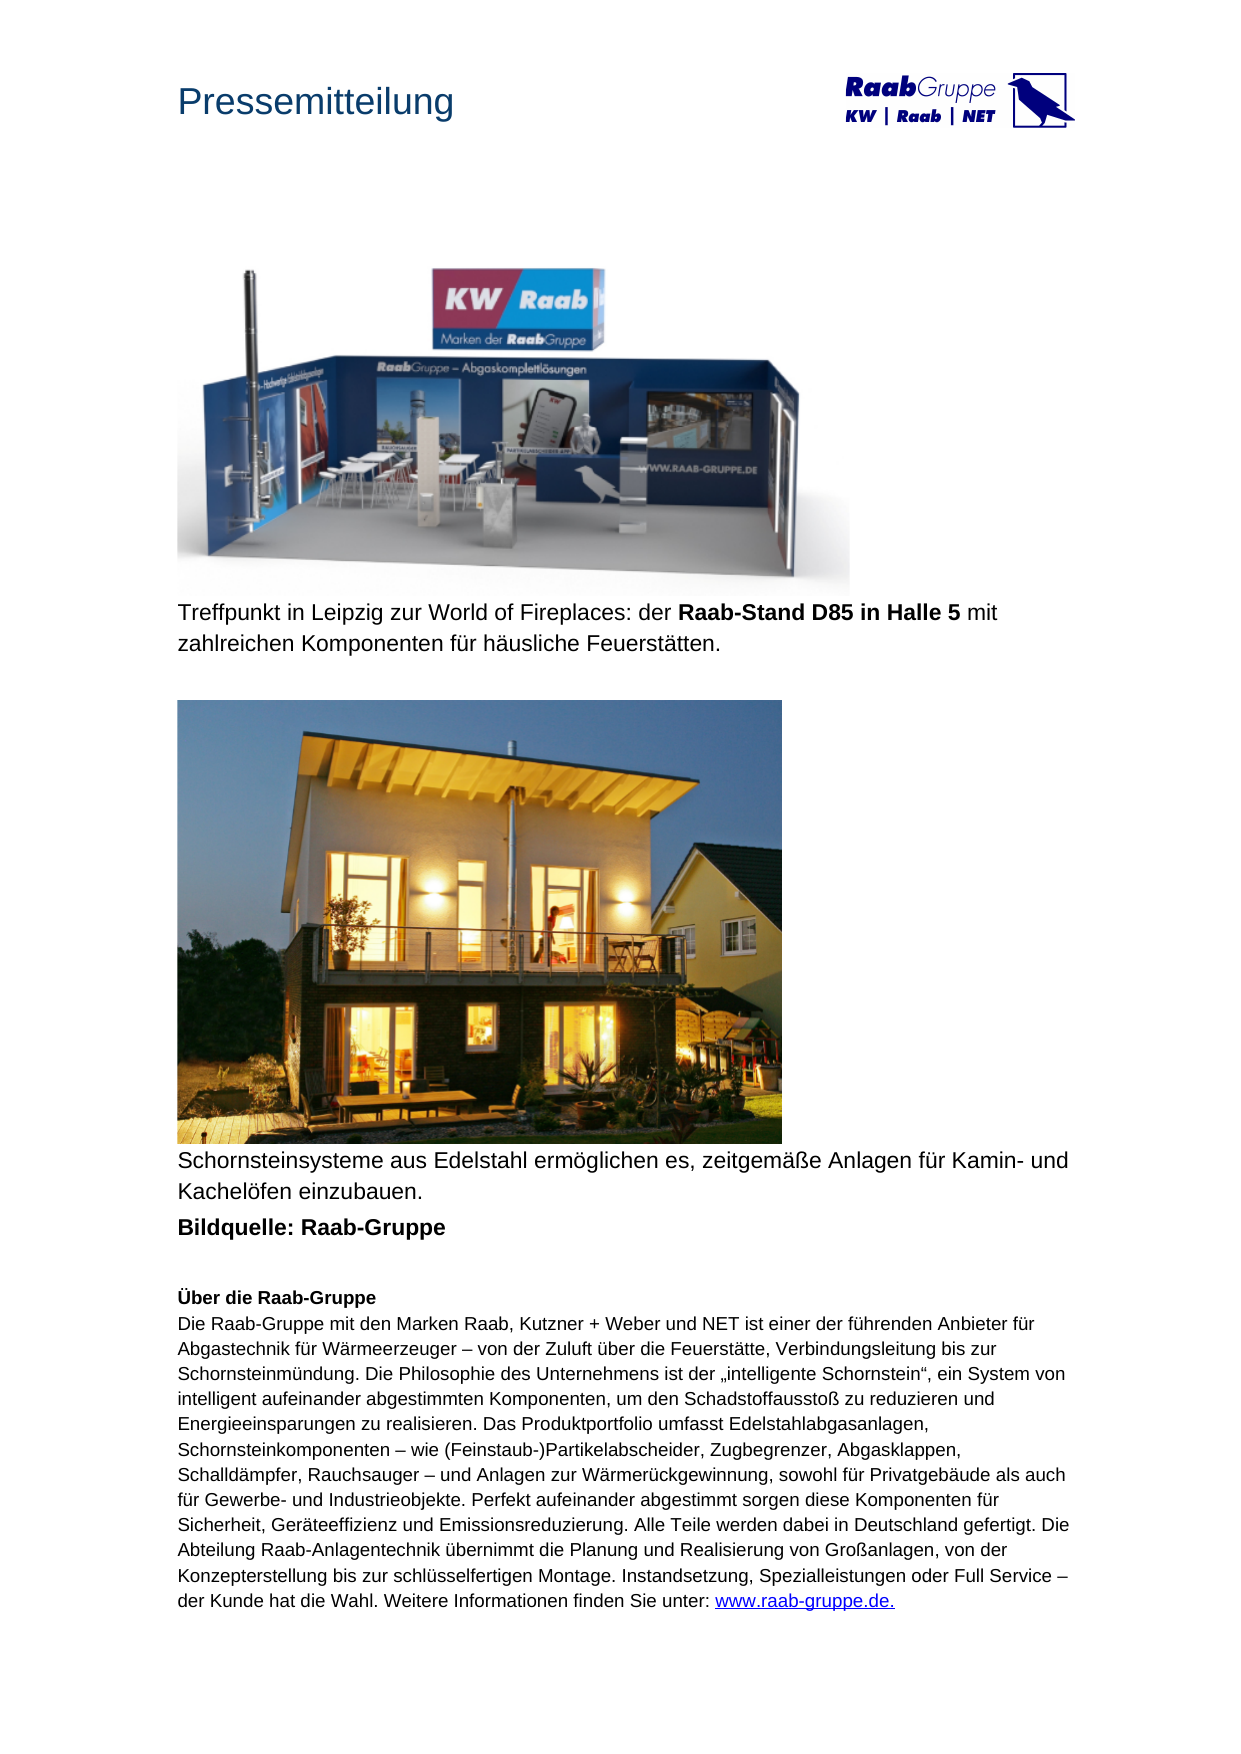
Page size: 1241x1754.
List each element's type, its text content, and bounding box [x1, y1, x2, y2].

picture [177, 700, 782, 1144]
text Die Raab-Gruppe mit den Marken Raab, Kutzner + Weber und NET ist einer der führenden Anbieter für Abgastechnik für Wärmeerzeuger – von der Zuluft über die Feuerstätte, Verbindungsleitung bis zur Schornsteinmündung. Die Philosophie des Unternehmens ist der „intelligente Schornstein“, ein System von intelligent aufeinander abgestimmten Komponenten, um den Schadstoffausstoß zu reduzieren und Energieeinsparungen zu realisieren. Das Produktportfolio umfasst Edelstahlabgasanlagen, Schornsteinkomponenten – wie (Feinstaub-)Partikelabscheider, Zugbegrenzer, Abgasklappen, Schalldämpfer, Rauchsauger – und Anlagen zur Wärmerückgewinnung, sowohl für Privatgebäude als auch für Gewerbe- und Industrieobjekte. Perfekt aufeinander abgestimmt sorgen diese Komponenten für Sicherheit, Geräteeffizienz und Emissionsreduzierung. Alle Teile werden dabei in Deutschland gefertigt. Die Abteilung Raab-Anlagentechnik übernimmt die Planung und Realisierung von Großanlagen, von der Konzepterstellung bis zur schlüsselfertigen Montage. Instandsetzung, Spezialleistungen oder Full Service – der Kunde hat die Wahl. Weitere Informationen finden Sie unter: www.raab-gruppe.de. [177, 1312, 1075, 1611]
picture [177, 236, 850, 596]
text Bildquelle: Raab-Gruppe [177, 1206, 1075, 1243]
text Über die Raab-Gruppe [177, 1287, 1075, 1309]
picture [845, 73, 1075, 128]
